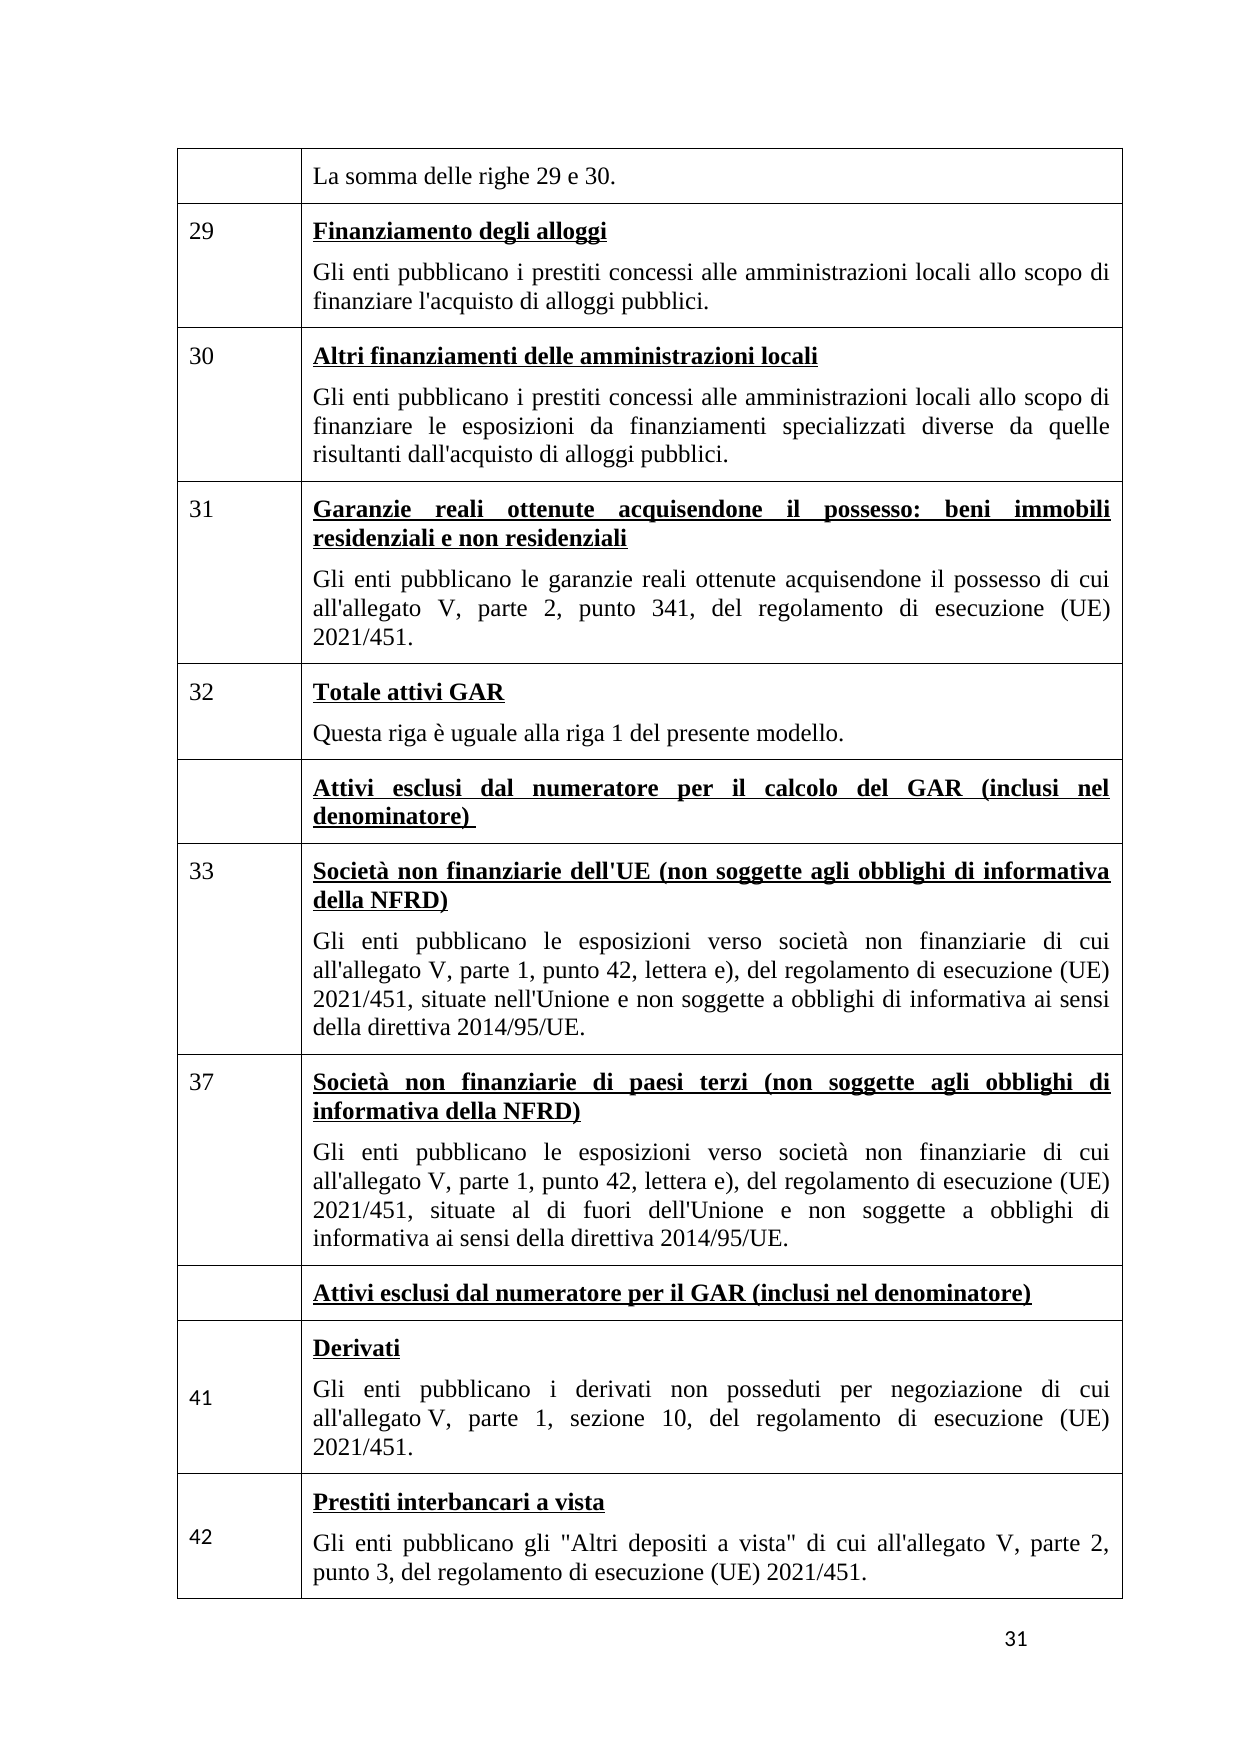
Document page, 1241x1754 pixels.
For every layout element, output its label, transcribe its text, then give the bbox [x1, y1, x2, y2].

table_cell Finanziamento degli alloggi Gli enti pubblicano i prestiti concessi alle amministrazioni locali allo scopo di finanziare l'acquisto di alloggi pubblici. [302, 204, 1122, 327]
table_cell Prestiti interbancari a vista Gli enti pubblicano gli "Altri depositi a vista" di cui all'allegato V, parte 2, punto 3, del regolamento di esecuzione (UE) 2021/451. [302, 1474, 1122, 1598]
table_cell 33 [178, 844, 301, 1054]
table_cell Società non finanziarie dell'UE (non soggette agli obblighi di informativa della NFRD) Gli enti pubblicano le esposizioni verso società non finanziarie di cui all'allegato V, parte 1, punto 42, lettera e), del regolamento di esecuzione (UE) 2021/451, situate nell'Unione e non soggette a obblighi di informativa ai sensi della direttiva 2014/95/UE. [302, 844, 1122, 1054]
table_cell Società non finanziarie di paesi terzi (non soggette agli obblighi di informativa della NFRD) Gli enti pubblicano le esposizioni verso società non finanziarie di cui all'allegato V, parte 1, punto 42, lettera e), del regolamento di esecuzione (UE) 2021/451, situate al di fuori dell'Unione e non soggette a obblighi di informativa ai sensi della direttiva 2014/95/UE. [302, 1055, 1122, 1265]
table_cell Garanzie reali ottenute acquisendone il possesso: beni immobili residenziali e non residenziali Gli enti pubblicano le garanzie reali ottenute acquisendone il possesso di cui all'allegato V, parte 2, punto 341, del regolamento di esecuzione (UE) 2021/451. [302, 482, 1122, 663]
table_cell 28 [178, 149, 301, 202]
table_cell 32 [178, 664, 301, 759]
table_cell 42 [178, 1474, 301, 1598]
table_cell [302, 149, 1122, 202]
table_cell 41 [178, 1321, 301, 1473]
table_cell 30 [178, 328, 301, 481]
table_cell Altri finanziamenti delle amministrazioni locali Gli enti pubblicano i prestiti concessi alle amministrazioni locali allo scopo di finanziare le esposizioni da finanziamenti specializzati diverse da quelle risultanti dall'acquisto di alloggi pubblici. [302, 328, 1122, 481]
table_cell Attivi esclusi dal numeratore per il GAR (inclusi nel denominatore) [302, 1266, 1122, 1319]
table_cell 29 [178, 204, 301, 327]
table_cell 31 [178, 482, 301, 663]
table_cell Derivati Gli enti pubblicano i derivati non posseduti per negoziazione di cui all'allegato V, parte 1, sezione 10, del regolamento di esecuzione (UE) 2021/451. [302, 1321, 1122, 1473]
table_cell [178, 1266, 301, 1319]
table_cell Attivi esclusi dal numeratore per il calcolo del GAR (inclusi nel denominatore) [302, 760, 1122, 843]
table_cell 37 [178, 1055, 301, 1265]
table_cell Totale attivi GAR Questa riga è uguale alla riga 1 del presente modello. [302, 664, 1122, 759]
table_cell [178, 760, 301, 843]
